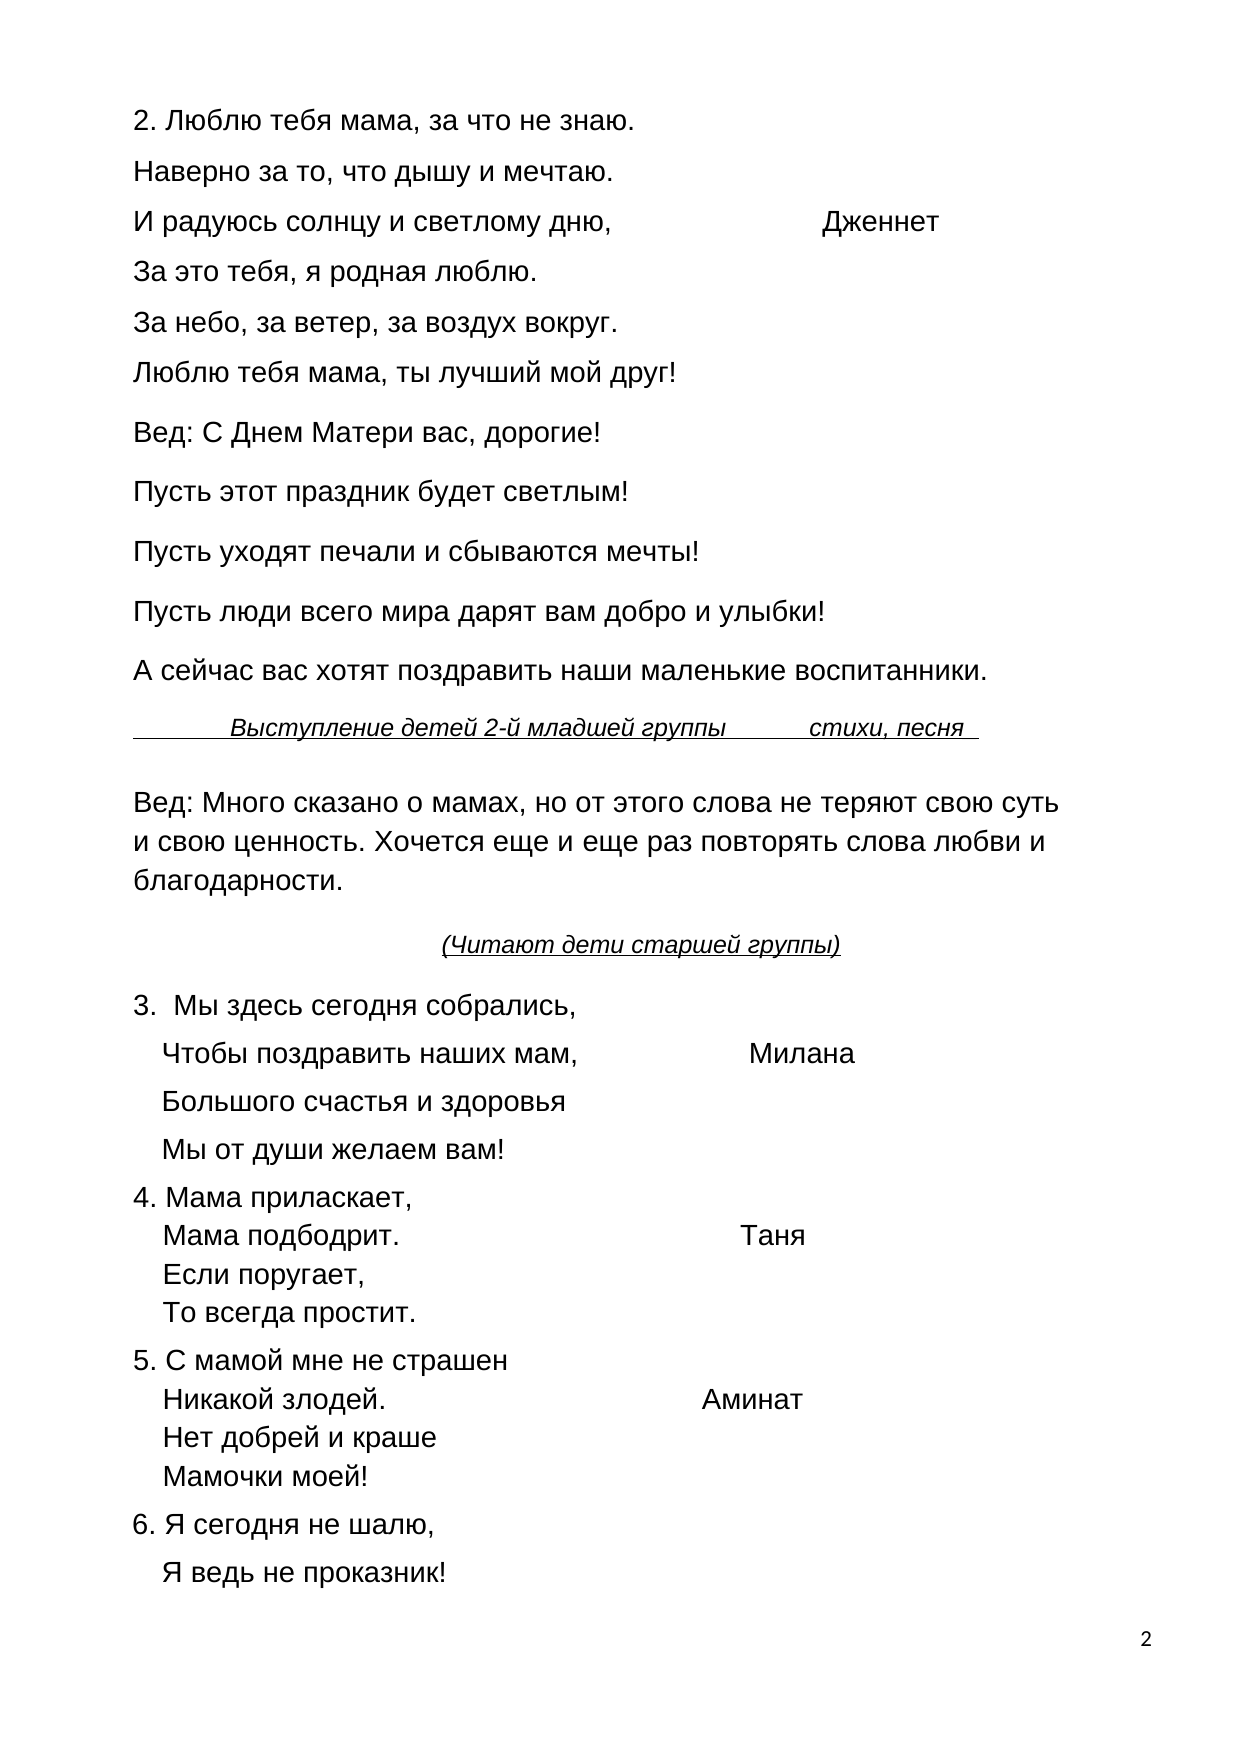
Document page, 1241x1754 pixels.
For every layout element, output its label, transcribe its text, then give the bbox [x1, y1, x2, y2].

text Чтобы поздравить наших мам, Милана [161, 1036, 1152, 1069]
text Пусть люди всего мира дарят вам добро и улыбки! [133, 594, 1152, 627]
text Выступление детей 2-й младшей группы стихи, песня_ [133, 713, 1152, 742]
text 2. Люблю тебя мама, за что не знаю. Наверно за то, что дышу и мечтаю. И радуюсь солнцу и светлому дню, Дженнет За это тебя, я родная люблю. За небо, за ветер, за воздух вокруг. Люблю тебя мама, ты лучший мой друг! [133, 103, 1152, 388]
text Пусть уходят печали и сбываются мечты! [133, 534, 1152, 568]
text 3. Мы здесь сегодня собрались, [133, 988, 1152, 1022]
text Я ведь не проказник! [161, 1555, 1152, 1588]
text 6. Я сегодня не шалю, [132, 1507, 1152, 1540]
text Большого счастья и здоровья [161, 1084, 1152, 1117]
text 5. С мамой мне не страшен Никакой злодей. Аминат Нет добрей и краше Мамочки моей! [133, 1343, 1152, 1492]
text Вед: Много сказано о мамах, но от этого слова не теряют свою суть и свою ценность. Хочется еще и еще раз повторять слова любви и благодарности. [133, 785, 1152, 896]
text (Читают дети старшей группы) [133, 930, 1152, 959]
text А сейчас вас хотят поздравить наши маленькие воспитанники. [133, 653, 1152, 687]
text Пусть этот праздник будет светлым! [133, 474, 1152, 508]
text Вед: С Днем Матери вас, дорогие! [133, 415, 1152, 448]
text 4. Мама приласкает, Мама подбодрит. Таня Если поругает, То всегда простит. [133, 1180, 1152, 1329]
text Мы от души желаем вам! [161, 1132, 1152, 1165]
